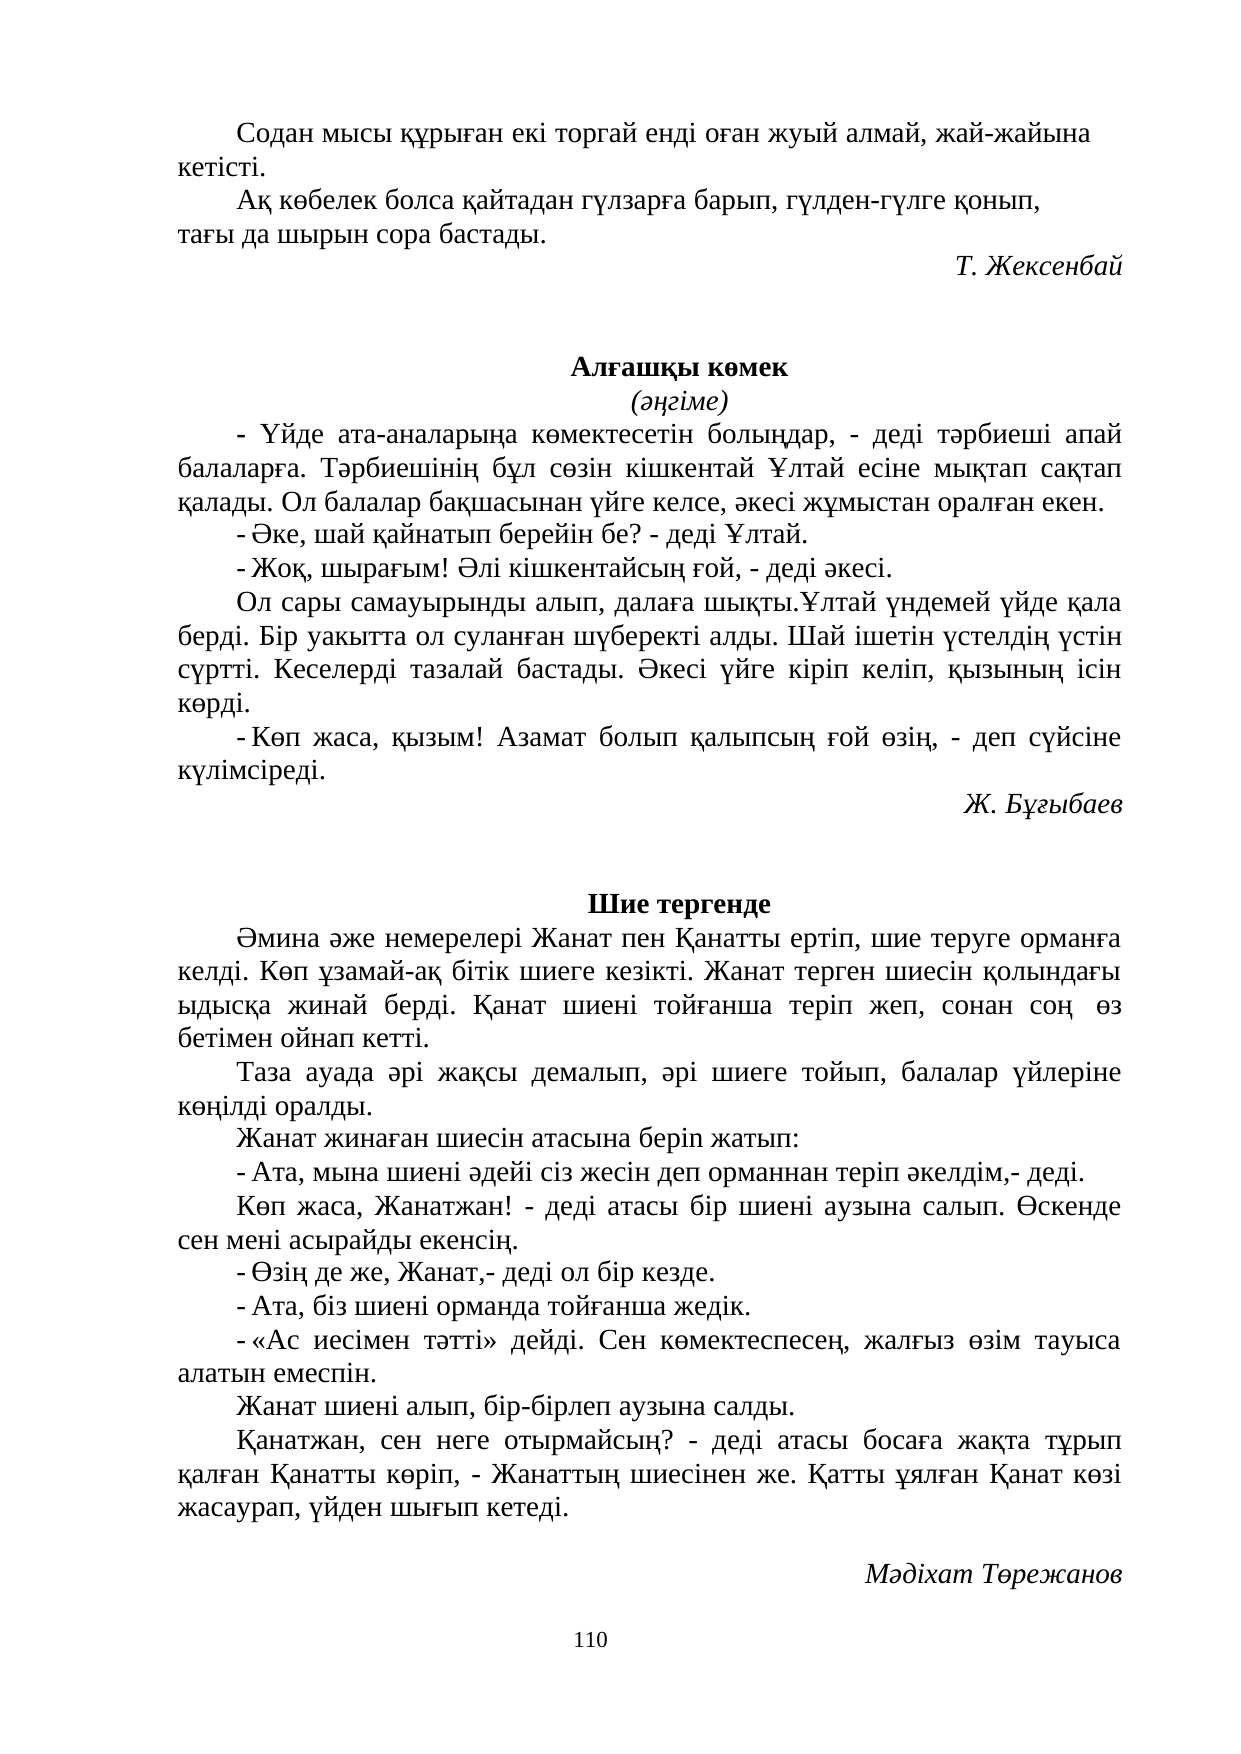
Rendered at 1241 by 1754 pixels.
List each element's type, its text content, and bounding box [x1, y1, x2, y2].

list Әке, шай қайнатып берейін бе? - деді Ұлтай. [236, 517, 1173, 551]
text Жанат жинаған шиесін атасына бepin жатып: [236, 1121, 1173, 1155]
text Көп жаса, Жанатжан! - деді атасы бip шиені аузына салып. Өскенде сен мені асырайды екенсің. [177, 1188, 1122, 1255]
text Таза ауада әpi жақсы демалып, әpi шиеге тойып, балалар үйлеріне көңілді оралды. [177, 1054, 1122, 1121]
text Қанатжан, сен неге отырмайсың? - деді атасы босаға жақта тұрып қалған Қанатты көріп, - Жанаттың шиесінен же. Қатты ұялған Қанат көзі жасаурап, үйден шығып кетеді. [177, 1422, 1122, 1523]
text Т. Жексенбай [48, 249, 1123, 282]
text Әмина әже немерелері Жанат пен Қанатты ертіп, шие теруге орманға кeлдi. Көп ұзамай-ақ бітік шиеге кезікті. Жанат терген шиесін қолындағы ыдысқа жинай берді. Қанат шиені тойғанша теріп жеп, сонан соң өз бетімен ойнап кетті. [177, 920, 1122, 1054]
list Көп жаса, қызым! Азамат болып қалыпсың ғой өзің, - деп сүйсіне күлімсіреді. [177, 719, 1123, 786]
list Ата, мына шиені әдейі сіз жесін деп орманнан теріп әкелдім,- деді. [236, 1155, 1173, 1188]
list Ата, бiз шиені орманда тойғанша жедік. [236, 1288, 1173, 1322]
text Жанат шиені алып, бір-бірлеп аузына салды. [236, 1389, 1173, 1422]
subtitle Шие тергенде [588, 887, 1173, 920]
text Mәдіхaт Төрежанов [48, 1557, 1122, 1590]
text Ақ көбелек болса қайтадан гүлзарға барып, гүлден-гүлге қонып, тағы да шырын сора бастады. [177, 182, 1065, 249]
list Жоқ, шырағым! Әлі кішкентайсың ғой, - деді әкесі. [236, 551, 1173, 584]
text Ж. Бұғыбаев [48, 786, 1123, 819]
list Өзің де же, Жанат,- деді ол бip кезде. [236, 1255, 1173, 1288]
text Ол сары самауырынды алып, далаға шықты.Ұлтай үндемей үйде қала берді. Бip уакытта ол суланған шүберекті алды. Шай ішетін үстелдің үстін cүpттi. Кеселерді тазалай бастады. Әкесі үйге кіріп келіп, қызының iciн көрді. [177, 584, 1123, 719]
text - Үйде ата-аналарыңа көмектесетін болыңдар, - деді тәрбиеші апай балаларға. Тәрбиешінің бұл сөзін кішкентай Ұлтай eciнe мықтап сақтап қалады. Ол балалар бақшасынан үйге келсе, әкeci жұмыстан оралған екен. [177, 417, 1123, 517]
subtitle Алғашқы көмек [234, 350, 1124, 383]
list «Ас иесімен тәтті» дейді. Сен көмектеспесең, жалғыз өзім тауыса алатын емеспін. [177, 1322, 1122, 1389]
text Содан мысы құрыған екі торгай енді оған жуый алмай, жай-жайына кетісті. [177, 115, 1173, 182]
text (әңгіме) [234, 383, 1124, 417]
